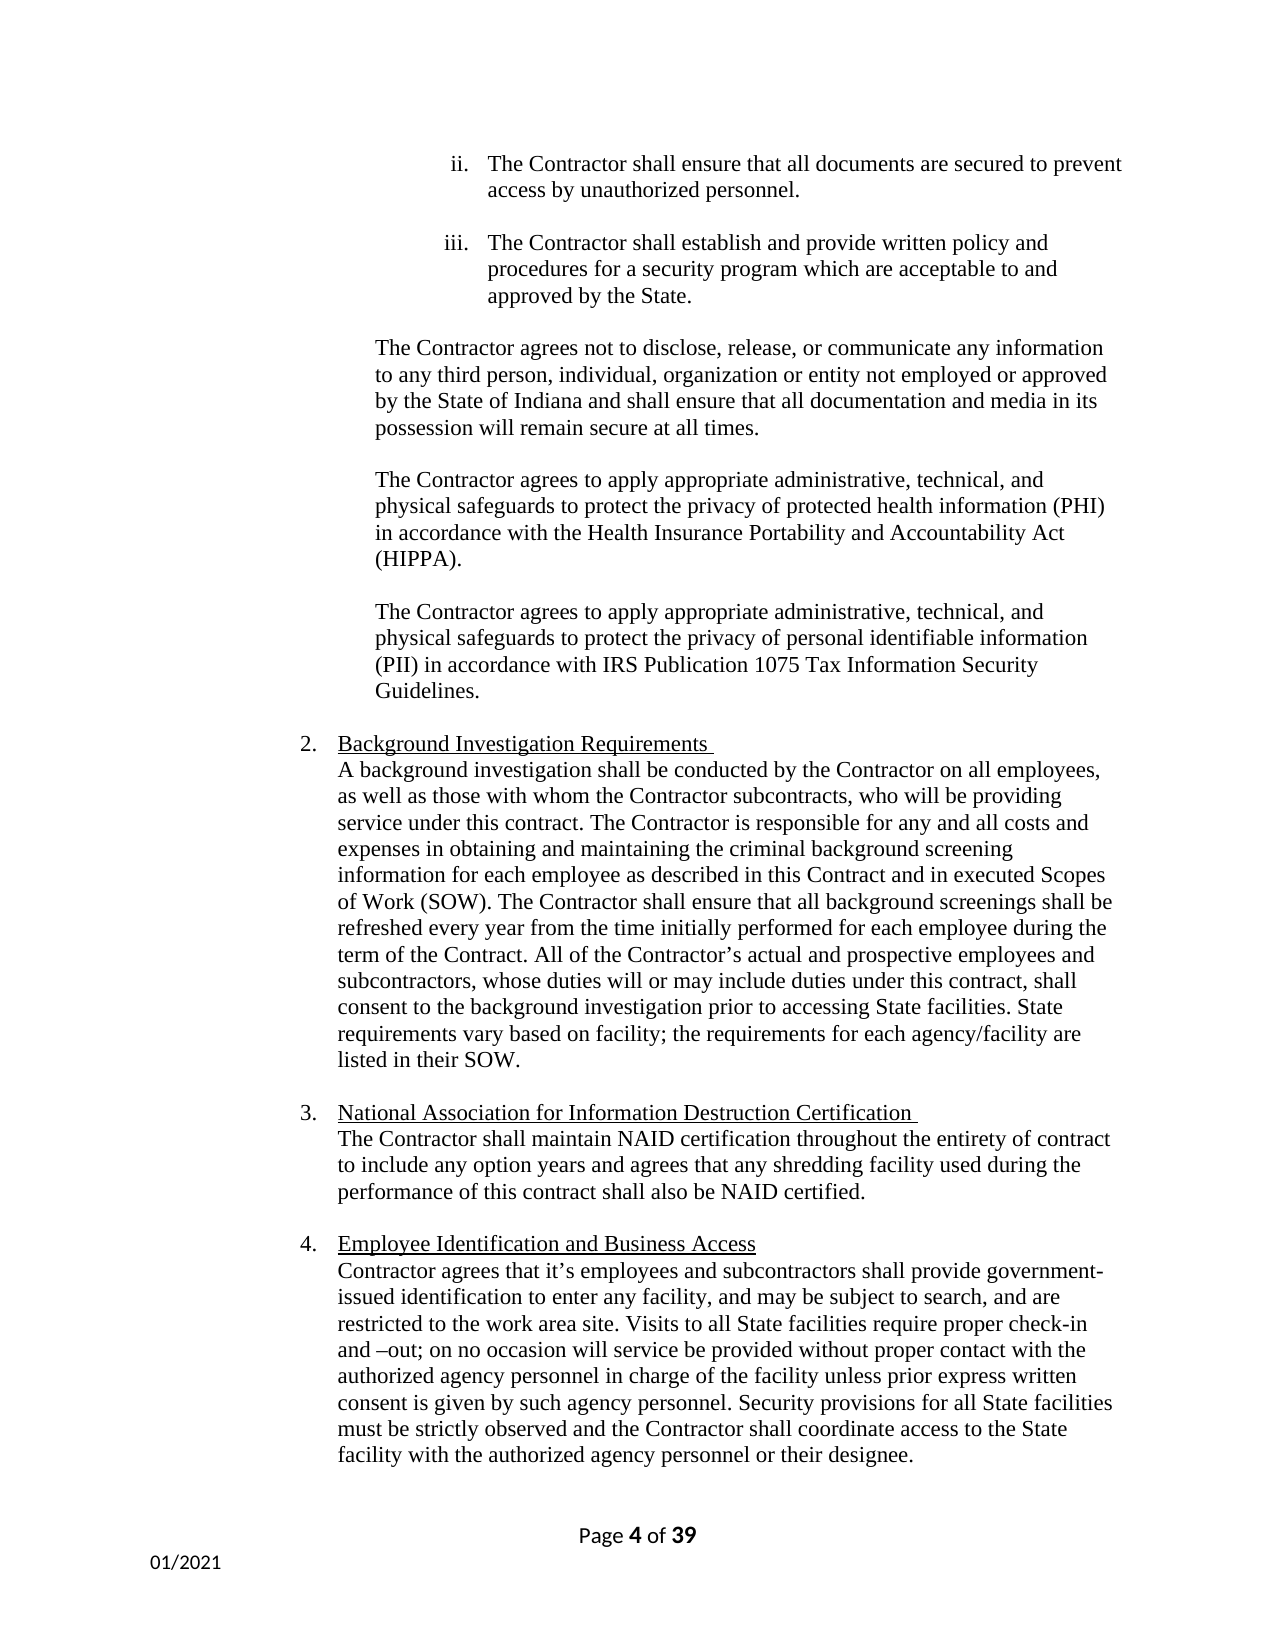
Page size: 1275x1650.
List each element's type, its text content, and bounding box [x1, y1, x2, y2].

text The Contractor agrees to apply appropriate administrative, technical, and physical safeguards to protect the privacy of personal identifiable information (PII) in accordance with IRS Publication 1075 Tax Information Security Guidelines. [375, 598, 1125, 703]
list Background Investigation Requirements [300, 730, 1125, 756]
list The Contractor shall establish and provide written policy and procedures for a security program which are acceptable to and approved by the State. [469, 229, 1125, 308]
list Employee Identification and Business Access [300, 1231, 1125, 1257]
text Contractor agrees that it’s employees and subcontractors shall provide government-issued identification to enter any facility, and may be subject to search, and are restricted to the work area site. Visits to all State facilities require proper check-in and –out; on no occasion will service be provided without proper contact with the authorized agency personnel in charge of the facility unless prior express written consent is given by such agency personnel. Security provisions for all State facilities must be strictly observed and the Contractor shall coordinate access to the State facility with the authorized agency personnel or their designee. [337, 1257, 1125, 1468]
list National Association for Information Destruction Certification [300, 1099, 1125, 1125]
text A background investigation shall be conducted by the Contractor on all employees, as well as those with whom the Contractor subcontracts, who will be providing service under this contract. The Contractor is responsible for any and all costs and expenses in obtaining and maintaining the criminal background screening information for each employee as described in this Contract and in executed Scopes of Work (SOW). The Contractor shall ensure that all background screenings shall be refreshed every year from the time initially performed for each employee during the term of the Contract. All of the Contractor’s actual and prospective employees and subcontractors, whose duties will or may include duties under this contract, shall consent to the background investigation prior to accessing State facilities. State requirements vary based on facility; the requirements for each agency/facility are listed in their SOW. [337, 756, 1125, 1072]
list The Contractor shall ensure that all documents are secured to prevent access by unauthorized personnel. [469, 150, 1125, 203]
list The Contractor shall maintain NAID certification throughout the entirety of contract to include any option years and agrees that any shredding facility used during the performance of this contract shall also be NAID certified. [337, 1125, 1125, 1204]
text The Contractor agrees not to disclose, release, or communicate any information to any third person, individual, organization or entity not employed or approved by the State of Indiana and shall ensure that all documentation and media in its possession will remain secure at all times. [375, 334, 1125, 440]
text The Contractor agrees to apply appropriate administrative, technical, and physical safeguards to protect the privacy of protected health information (PHI) in accordance with the Health Insurance Portability and Accountability Act (HIPPA). [375, 466, 1125, 572]
